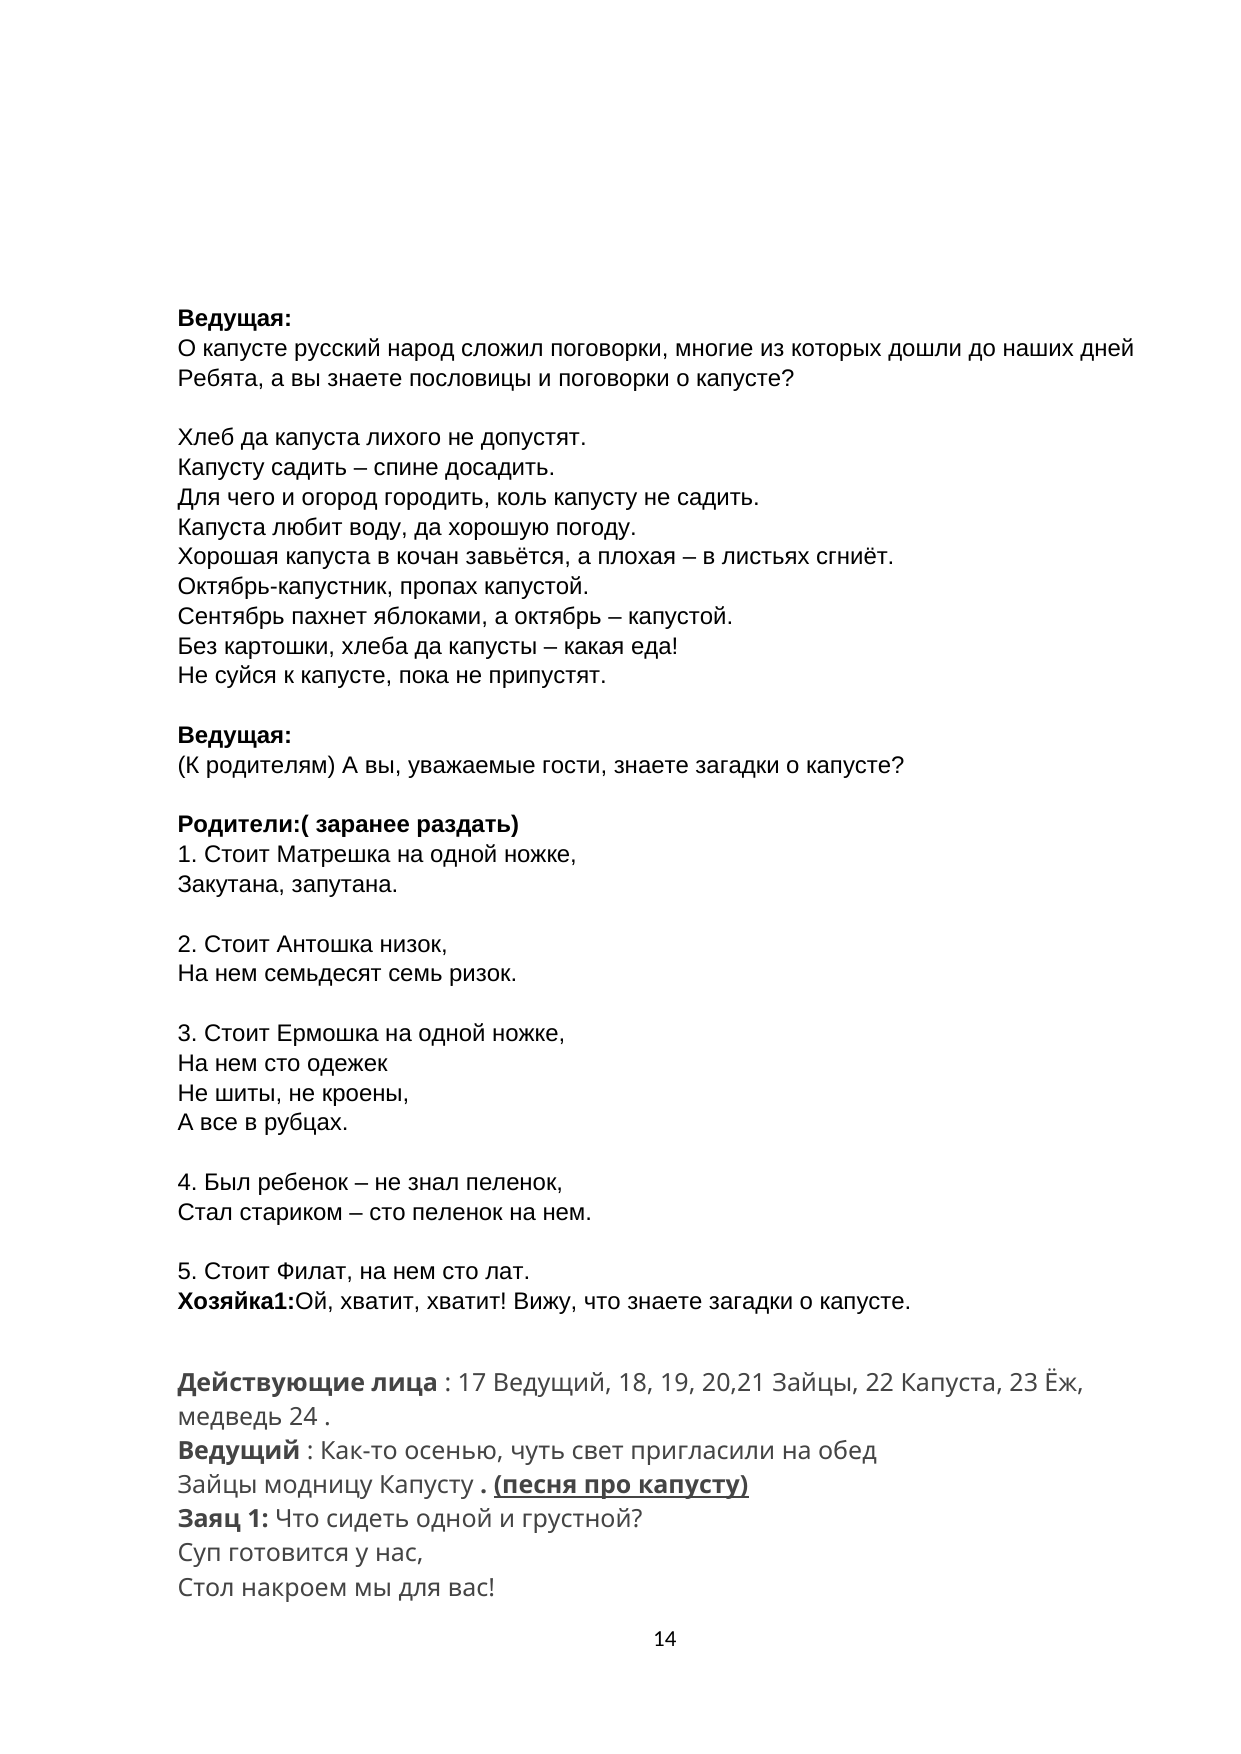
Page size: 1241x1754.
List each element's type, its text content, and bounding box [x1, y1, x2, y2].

text Ведущая: О капусте русский народ сложил поговорки, многие из которых дошли до наших дней Ребята, а вы знаете пословицы и поговорки о капусте? Хлеб да капуста лихого не допустят. Капусту садить – спине досадить. Для чего и огород городить, коль капусту не садить. Капуста любит воду, да хорошую погоду. Хорошая капуста в кочан завьётся, а плохая – в листьях сгниёт. Октябрь-капустник, пропах капустой. Сентябрь пахнет яблоками, а октябрь – капустой. Без картошки, хлеба да капусты – какая еда! Не суйся к капусте, пока не припустят. Ведущая: (К родителям) А вы, уважаемые гости, знаете загадки о капусте? Родители:( заранее раздать) 1. Стоит Матрешка на одной ножке, Закутана, запутана. 2. Стоит Антошка низок, На нем семьдесят семь ризок. 3. Стоит Ермошка на одной ножке, На нем сто одежек Не шиты, не кроены, А все в рубцах. 4. Был ребенок – не знал пеленок, Стал стариком – сто пеленок на нем. 5. Стоит Филат, на нем сто лат. Хозяйка1:Ой, хватит, хватит! Вижу, что знаете загадки о капусте. [177, 304, 1152, 1315]
text Заяц 1: Что сидеть одной и грустной? [177, 1501, 1152, 1535]
text Ведущий : Как-то осенью, чуть свет пригласили на обед [177, 1433, 1152, 1467]
text Действующие лица : 17 Ведущий, 18, 19, 20,21 Зайцы, 22 Капуста, 23 Ёж, медведь 24 . [177, 1365, 1152, 1433]
text Стол накроем мы для вас! [177, 1569, 1152, 1603]
text Зайцы модницу Капусту . (песня про капусту) [177, 1467, 1152, 1501]
text Суп готовится у нас, [177, 1535, 1152, 1569]
